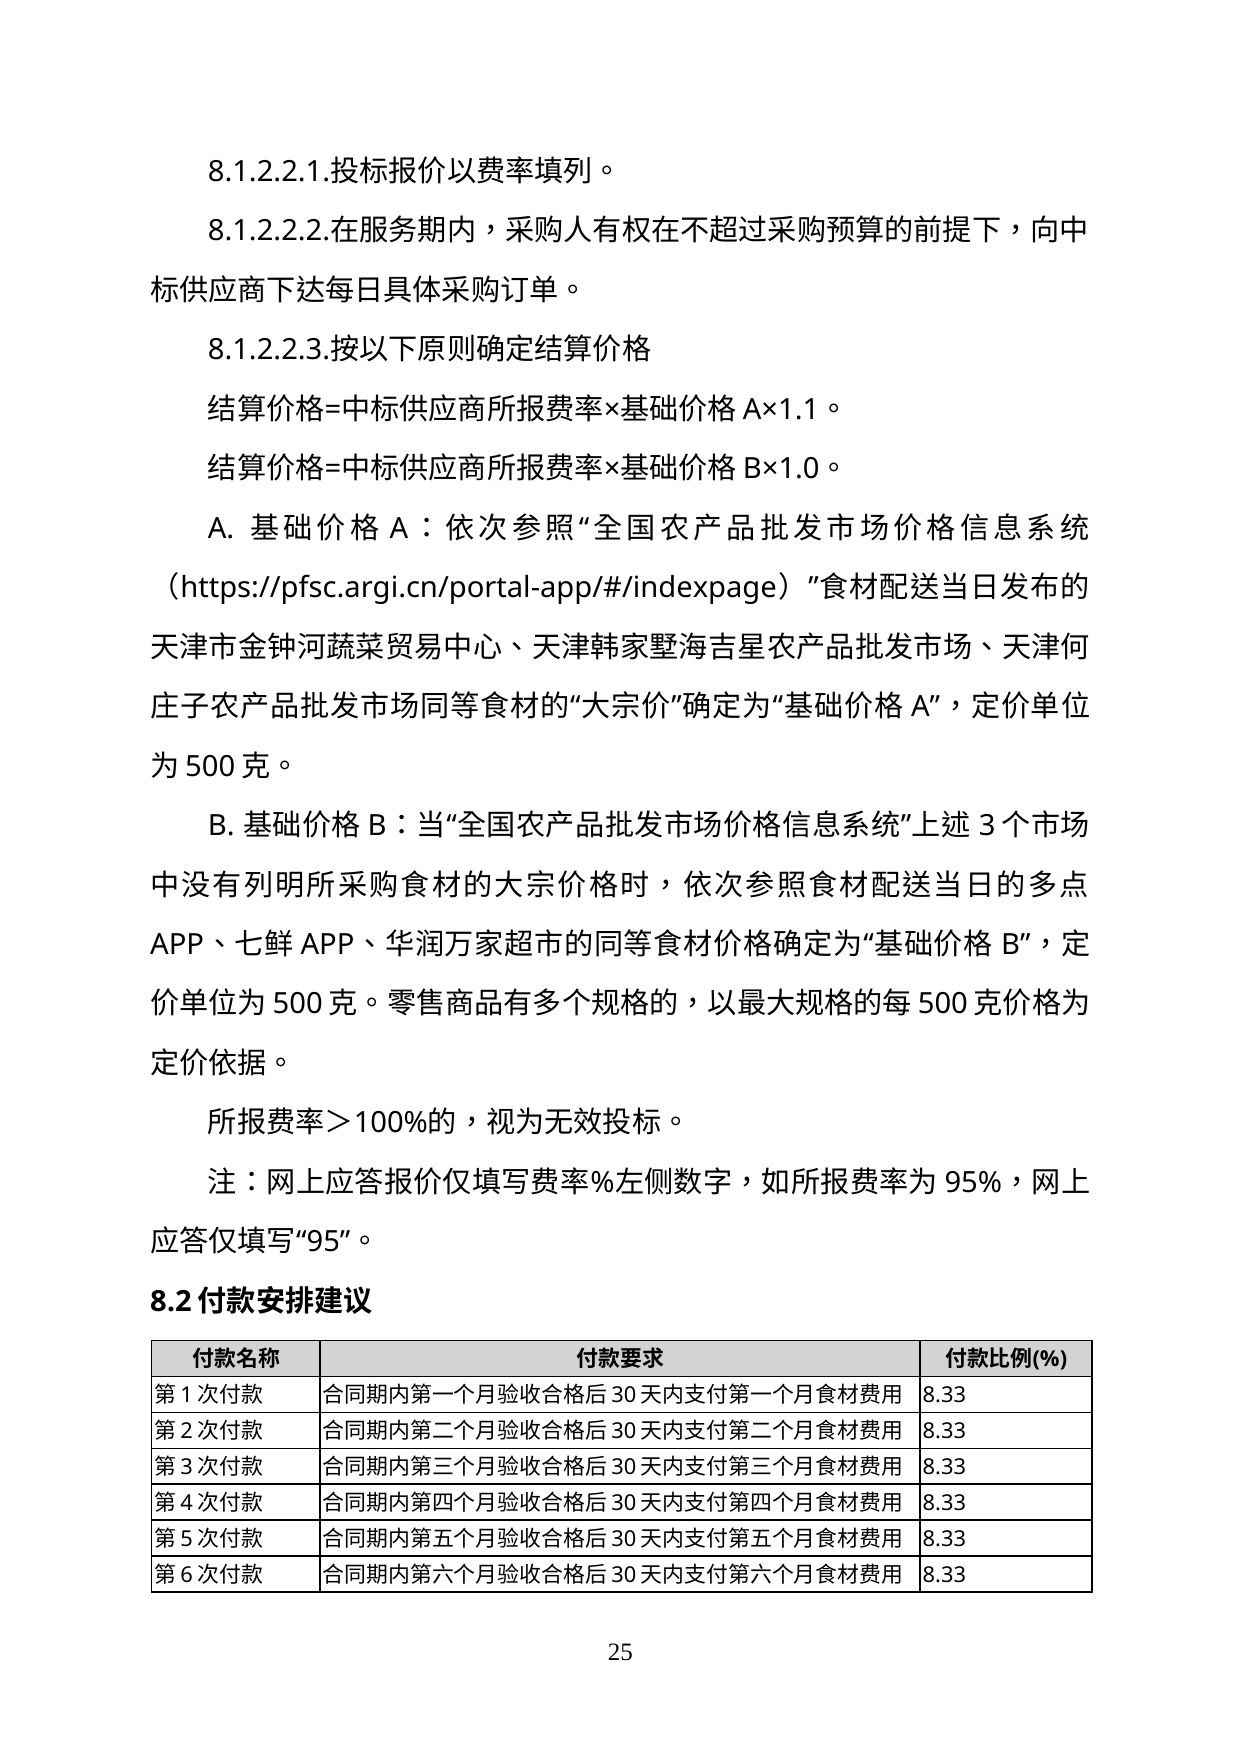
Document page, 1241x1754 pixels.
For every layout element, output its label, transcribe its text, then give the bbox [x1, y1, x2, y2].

text 所报费率＞100%的，视为无效投标。 [150, 1102, 1090, 1141]
text A. 基础价格A：依次参照“全国农产品批发市场价格信息系统（https://pfsc.argi.cn/portal-app/#/indexpage）”食材配送当日发布的天津市金钟河蔬菜贸易中心、天津韩家墅海吉星农产品批发市场、天津何庄子农产品批发市场同等食材的“大宗价”确定为“基础价格A”，定价单位为500克。 [150, 507, 1090, 784]
table_cell 第6次付款 [152, 1557, 319, 1591]
table_cell 合同期内第四个月验收合格后30天内支付第四个月食材费用 [321, 1485, 919, 1519]
table_header 付款名称 [152, 1341, 319, 1376]
table_cell 8.33 [921, 1413, 1091, 1447]
text 8.1.2.2.2.在服务期内，采购人有权在不超过采购预算的前提下，向中标供应商下达每日具体采购订单。 [150, 209, 1090, 309]
table_cell 合同期内第三个月验收合格后30天内支付第三个月食材费用 [321, 1449, 919, 1483]
table_cell 合同期内第六个月验收合格后30天内支付第六个月食材费用 [321, 1557, 919, 1591]
table_cell 8.33 [921, 1377, 1091, 1411]
table_cell 第4次付款 [152, 1485, 319, 1519]
table_cell 第5次付款 [152, 1521, 319, 1555]
text 8.1.2.2.3.按以下原则确定结算价格 [150, 328, 1090, 368]
table_cell 8.33 [921, 1557, 1091, 1591]
table_header 付款要求 [321, 1341, 919, 1376]
table_cell 合同期内第一个月验收合格后30天内支付第一个月食材费用 [321, 1377, 919, 1411]
text 结算价格=中标供应商所报费率×基础价格A×1.1。 [150, 388, 1090, 428]
text 结算价格=中标供应商所报费率×基础价格B×1.0。 [150, 447, 1090, 487]
table_cell 合同期内第五个月验收合格后30天内支付第五个月食材费用 [321, 1521, 919, 1555]
table_cell 8.33 [921, 1449, 1091, 1483]
table_cell 8.33 [921, 1521, 1091, 1555]
subtitle 8.2付款安排建议 [150, 1280, 1090, 1320]
table_cell 第3次付款 [152, 1449, 319, 1483]
table_cell 第1次付款 [152, 1377, 319, 1411]
table_cell 合同期内第二个月验收合格后30天内支付第二个月食材费用 [321, 1413, 919, 1447]
table_cell 8.33 [921, 1485, 1091, 1519]
table_cell 第2次付款 [152, 1413, 319, 1447]
text 注：网上应答报价仅填写费率%左侧数字，如所报费率为95%，网上应答仅填写“95”。 [150, 1161, 1090, 1260]
text B. 基础价格B：当“全国农产品批发市场价格信息系统”上述3个市场中没有列明所采购食材的大宗价格时，依次参照食材配送当日的多点APP、七鲜APP、华润万家超市的同等食材价格确定为“基础价格B”，定价单位为500克。零售商品有多个规格的，以最大规格的每500克价格为定价依据。 [150, 804, 1090, 1082]
text 8.1.2.2.1.投标报价以费率填列。 [150, 150, 1090, 190]
table_header 付款比例(%) [921, 1341, 1091, 1376]
